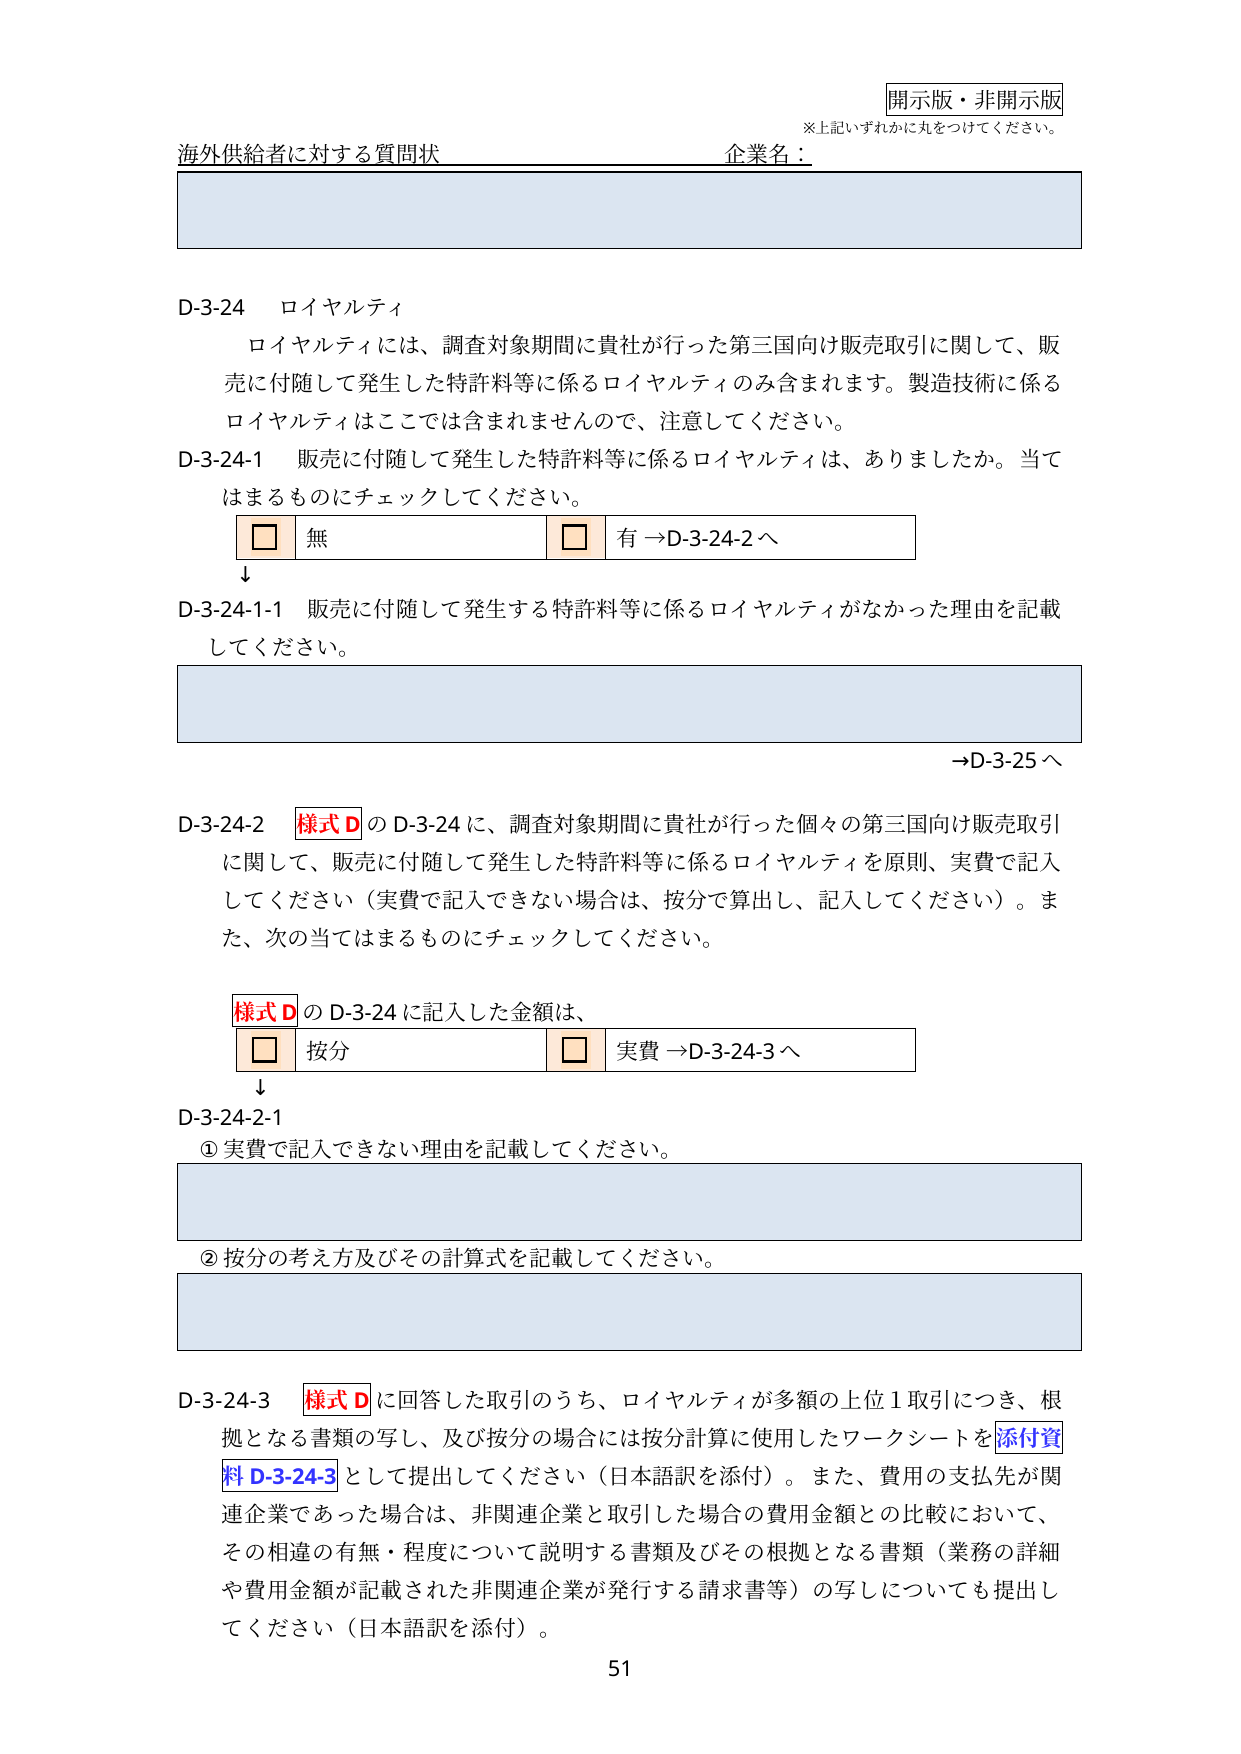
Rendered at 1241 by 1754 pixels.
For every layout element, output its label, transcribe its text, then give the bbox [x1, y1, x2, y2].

table_header 無 [296, 516, 546, 558]
subtitle D-3-24-1-1 販売に付随して発生する特許料等に係るロイヤルティがなかった理由を記載してください。 [177, 589, 1063, 665]
table_header [178, 1274, 1081, 1350]
subtitle 様式Dに回答した取引のうち、ロイヤルティが多額の上位１取引につき、根拠となる書類の写し、及び按分の場合には按分計算に使用したワークシートを添付資料D-3-24-3として提出してください（日本語訳を添付）。また、費用の支払先が関連企業であった場合は、非関連企業と取引した場合の費用金額との比較において、その相違の有無・程度について説明する書類及びその根拠となる書類（業務の詳細や費用金額が記載された非関連企業が発行する請求書等）の写しについても提出してください（日本語訳を添付）。 [177, 1381, 1063, 1646]
subtitle ロイヤルティ ロイヤルティには、調査対象期間に貴社が行った第三国向け販売取引に関して、販売に付随して発生した特許料等に係るロイヤルティのみ含まれます。製造技術に係るロイヤルティはここでは含まれませんので、注意してください。 [177, 287, 1063, 439]
text ①実費で記入できない理由を記載してください。 [177, 1132, 1063, 1163]
text 様式DのD-3-24に記入した金額は、 [298, 994, 1063, 1027]
table_header [547, 1029, 605, 1071]
table_header [178, 173, 1081, 248]
table_header [178, 1164, 1081, 1240]
subtitle 販売に付随して発生した特許料等に係るロイヤルティは、ありましたか。当てはまるものにチェックしてください。 [177, 439, 1063, 515]
text ↓ [236, 559, 1063, 589]
table_header [178, 666, 1081, 742]
text 様式DのD-3-24に記入した金額は、 [233, 995, 297, 1026]
table_header [237, 1029, 295, 1071]
text D-3-24-2-1 [177, 1102, 1063, 1132]
table_header [237, 516, 295, 558]
subtitle 様式DのD-3-24に、調査対象期間に貴社が行った個々の第三国向け販売取引に関して、販売に付随して発生した特許料等に係るロイヤルティを原則、実費で記入してください（実費で記入できない場合は、按分で算出し、記入してください）。また、次の当てはまるものにチェックしてください。 [177, 804, 1063, 956]
table_header 按分 [296, 1029, 546, 1071]
text ↓ [251, 1072, 1063, 1102]
table_header 有 →D-3-24-2へ [606, 516, 915, 558]
table_header [547, 516, 605, 558]
table_header 実費 →D-3-24-3へ [606, 1029, 915, 1071]
text →D-3-25へ [308, 743, 1063, 774]
text ②按分の考え方及びその計算式を記載してください。 [177, 1241, 1063, 1273]
